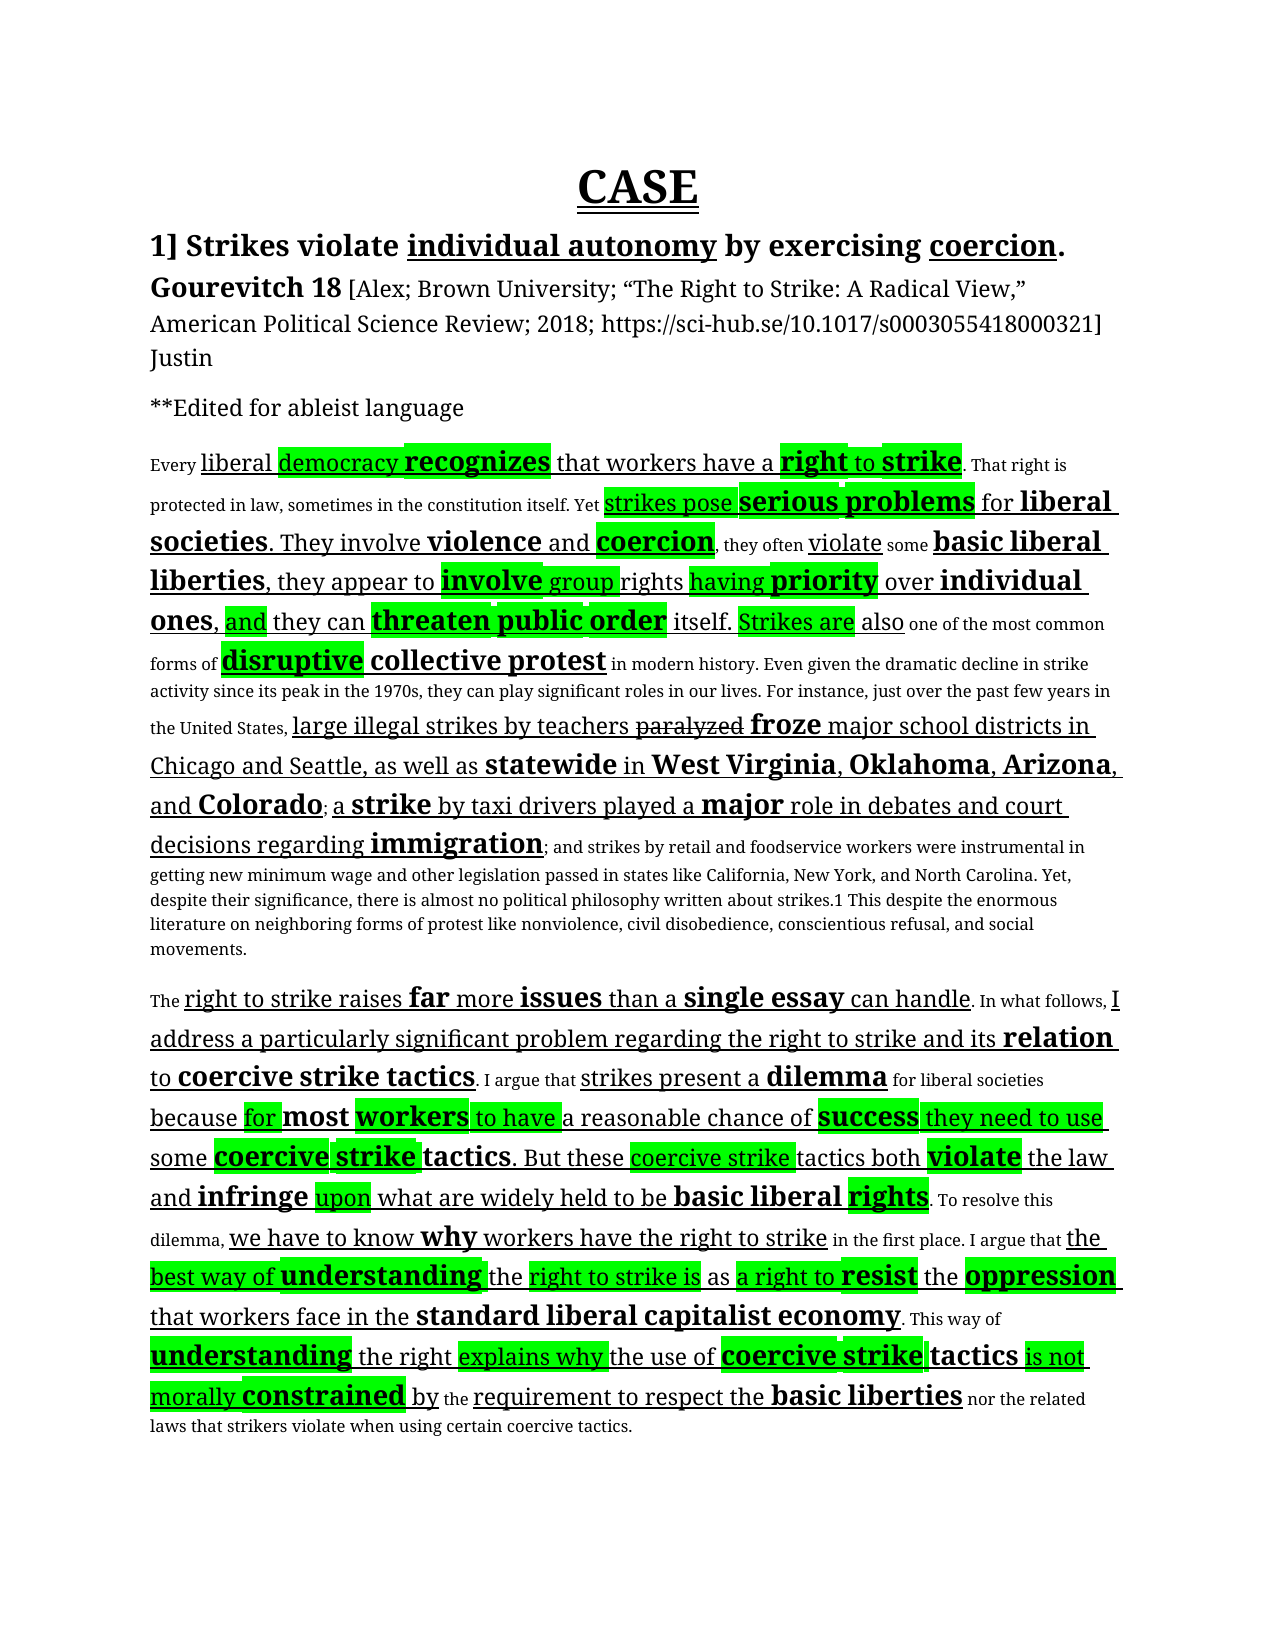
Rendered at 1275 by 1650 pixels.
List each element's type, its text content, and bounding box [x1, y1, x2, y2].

subtitle 1] Strikes violate individual autonomy by exercising coercion. [150, 226, 1125, 265]
text Gourevitch 18 [Alex; Brown University; “The Right to Strike: A Radical View,” American Political Science Review; 2018; https://sci-hub.se/10.1017/s0003055418000321] Justin [150, 268, 1125, 373]
subtitle CASE [150, 154, 1125, 217]
text The right to strike raises far more issues than a single essay can handle. In what follows, I address a particularly significant problem regarding the right to strike and its relation to coercive strike tactics. I argue that strikes present a dilemma for liberal societies because for most workers to have a reasonable chance of success they need to use some coercive strike tactics. But these coercive strike tactics both violate the law and infringe upon what are widely held to be basic liberal rights. To resolve this dilemma, we have to know why workers have the right to strike in the first place. I argue that the best way of understanding the right to strike is as a right to resist the oppression that workers face in the standard liberal capitalist economy. This way of understanding the right explains why the use of coercive strike tactics is not morally constrained by the requirement to respect the basic liberties nor the related laws that strikers violate when using certain coercive tactics. [150, 978, 1125, 1437]
text Every liberal democracy recognizes that workers have a right to strike. That right is protected in law, sometimes in the constitution itself. Yet strikes pose serious problems for liberal societies. They involve violence and coercion, they often violate some basic liberal liberties, they appear to involve group rights having priority over individual ones, and they can threaten public order itself. Strikes are also one of the most common forms of disruptive collective protest in modern history. Even given the dramatic decline in strike activity since its peak in the 1970s, they can play significant roles in our lives. For instance, just over the past few years in the United States, large illegal strikes by teachers paralyzed froze major school districts in Chicago and Seattle, as well as statewide in West Virginia, Oklahoma, Arizona, and Colorado; a strike by taxi drivers played a major role in debates and court decisions regarding immigration; and strikes by retail and foodservice workers were instrumental in getting new minimum wage and other legislation passed in states like California, New York, and North Carolina. Yet, despite their significance, there is almost no political philosophy written about strikes.1 This despite the enormous literature on neighboring forms of protest like nonviolence, civil disobedience, conscientious refusal, and social movements. [150, 442, 1125, 960]
text **Edited for ableist language [150, 392, 1125, 423]
